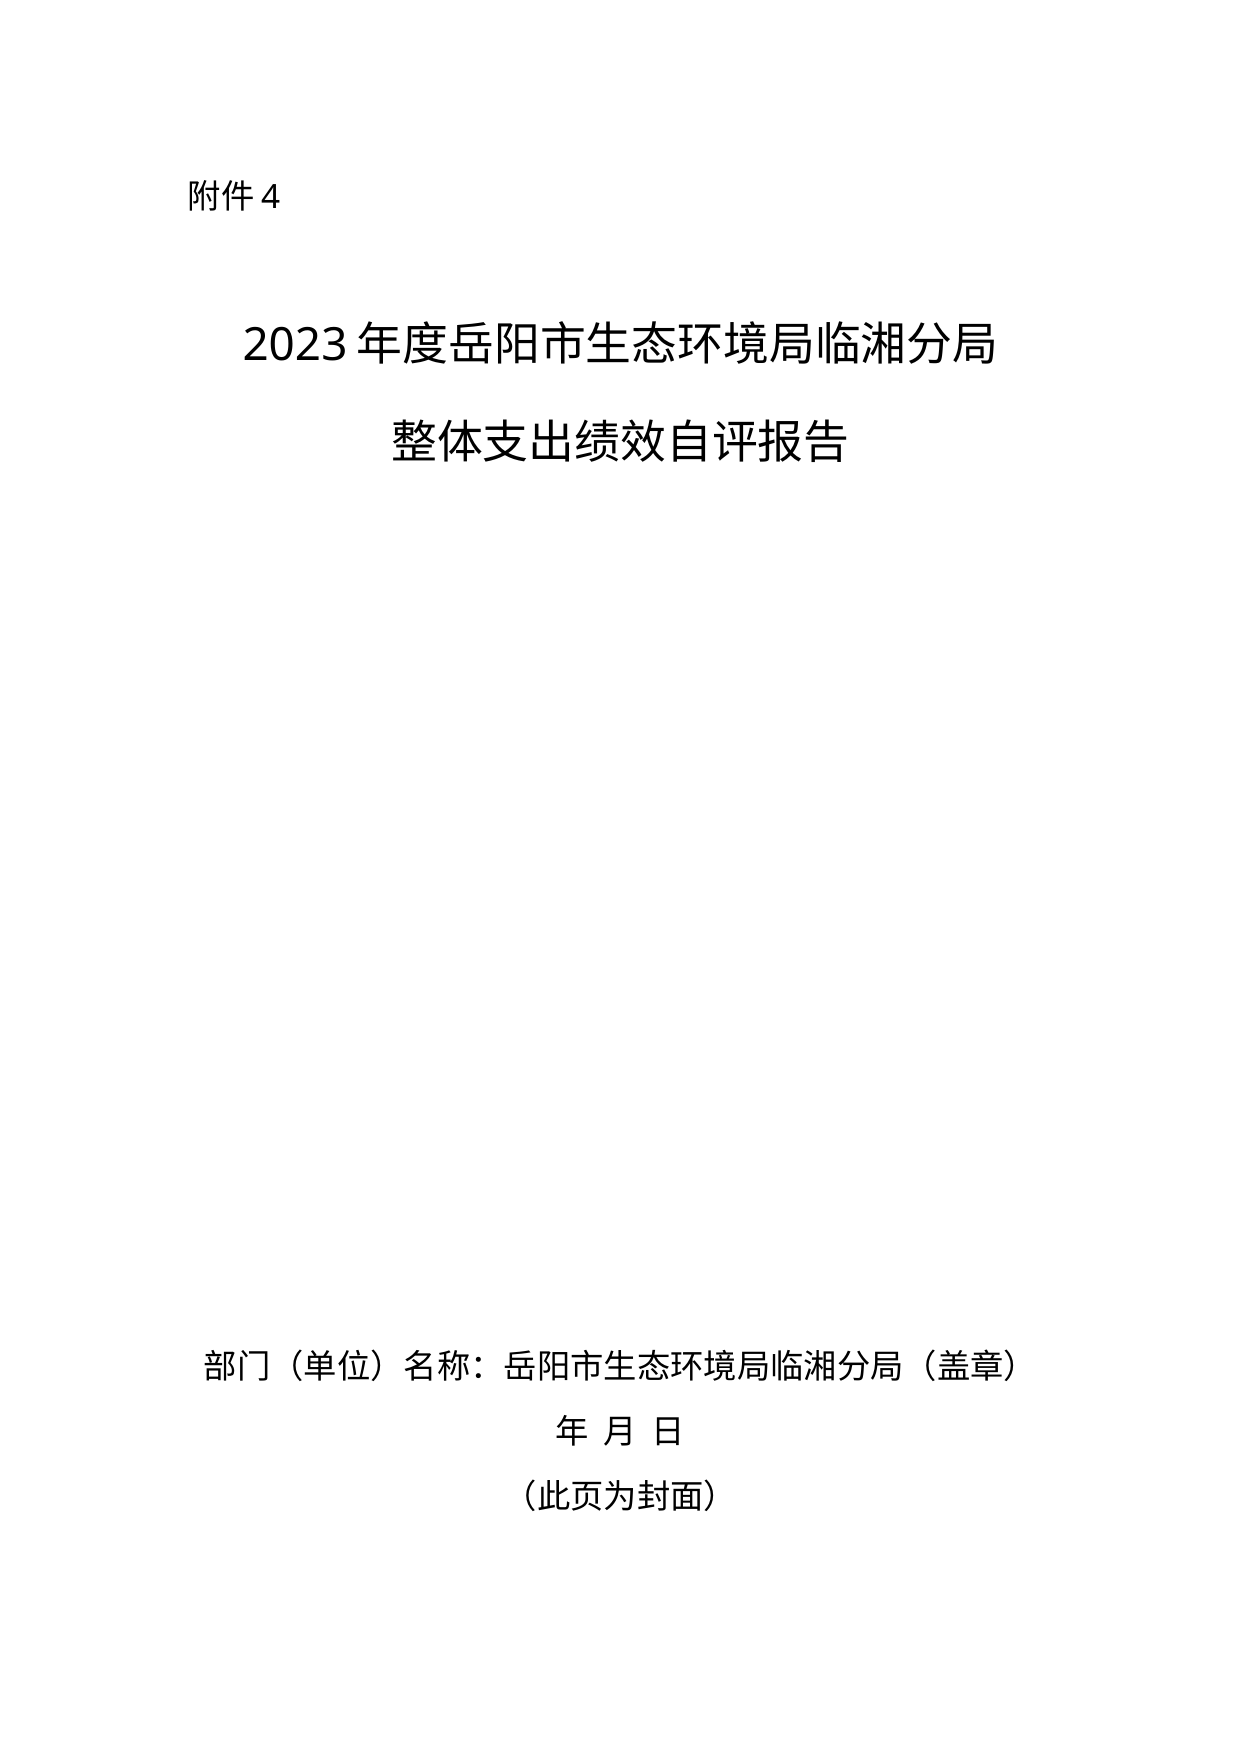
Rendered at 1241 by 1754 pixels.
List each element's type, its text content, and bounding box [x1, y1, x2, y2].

text （此页为封面） [187, 1462, 1053, 1527]
text 填表人： 填报日期： 联系电话： 单位负责人签字：附件4 [187, 162, 1053, 227]
text 年 月 日 [187, 1397, 1053, 1462]
text 部门（单位）名称：岳阳市生态环境局临湘分局（盖章） [187, 1332, 1053, 1397]
text 2023年度岳阳市生态环境局临湘分局 [187, 292, 1053, 389]
text 整体支出绩效自评报告 [187, 389, 1053, 487]
